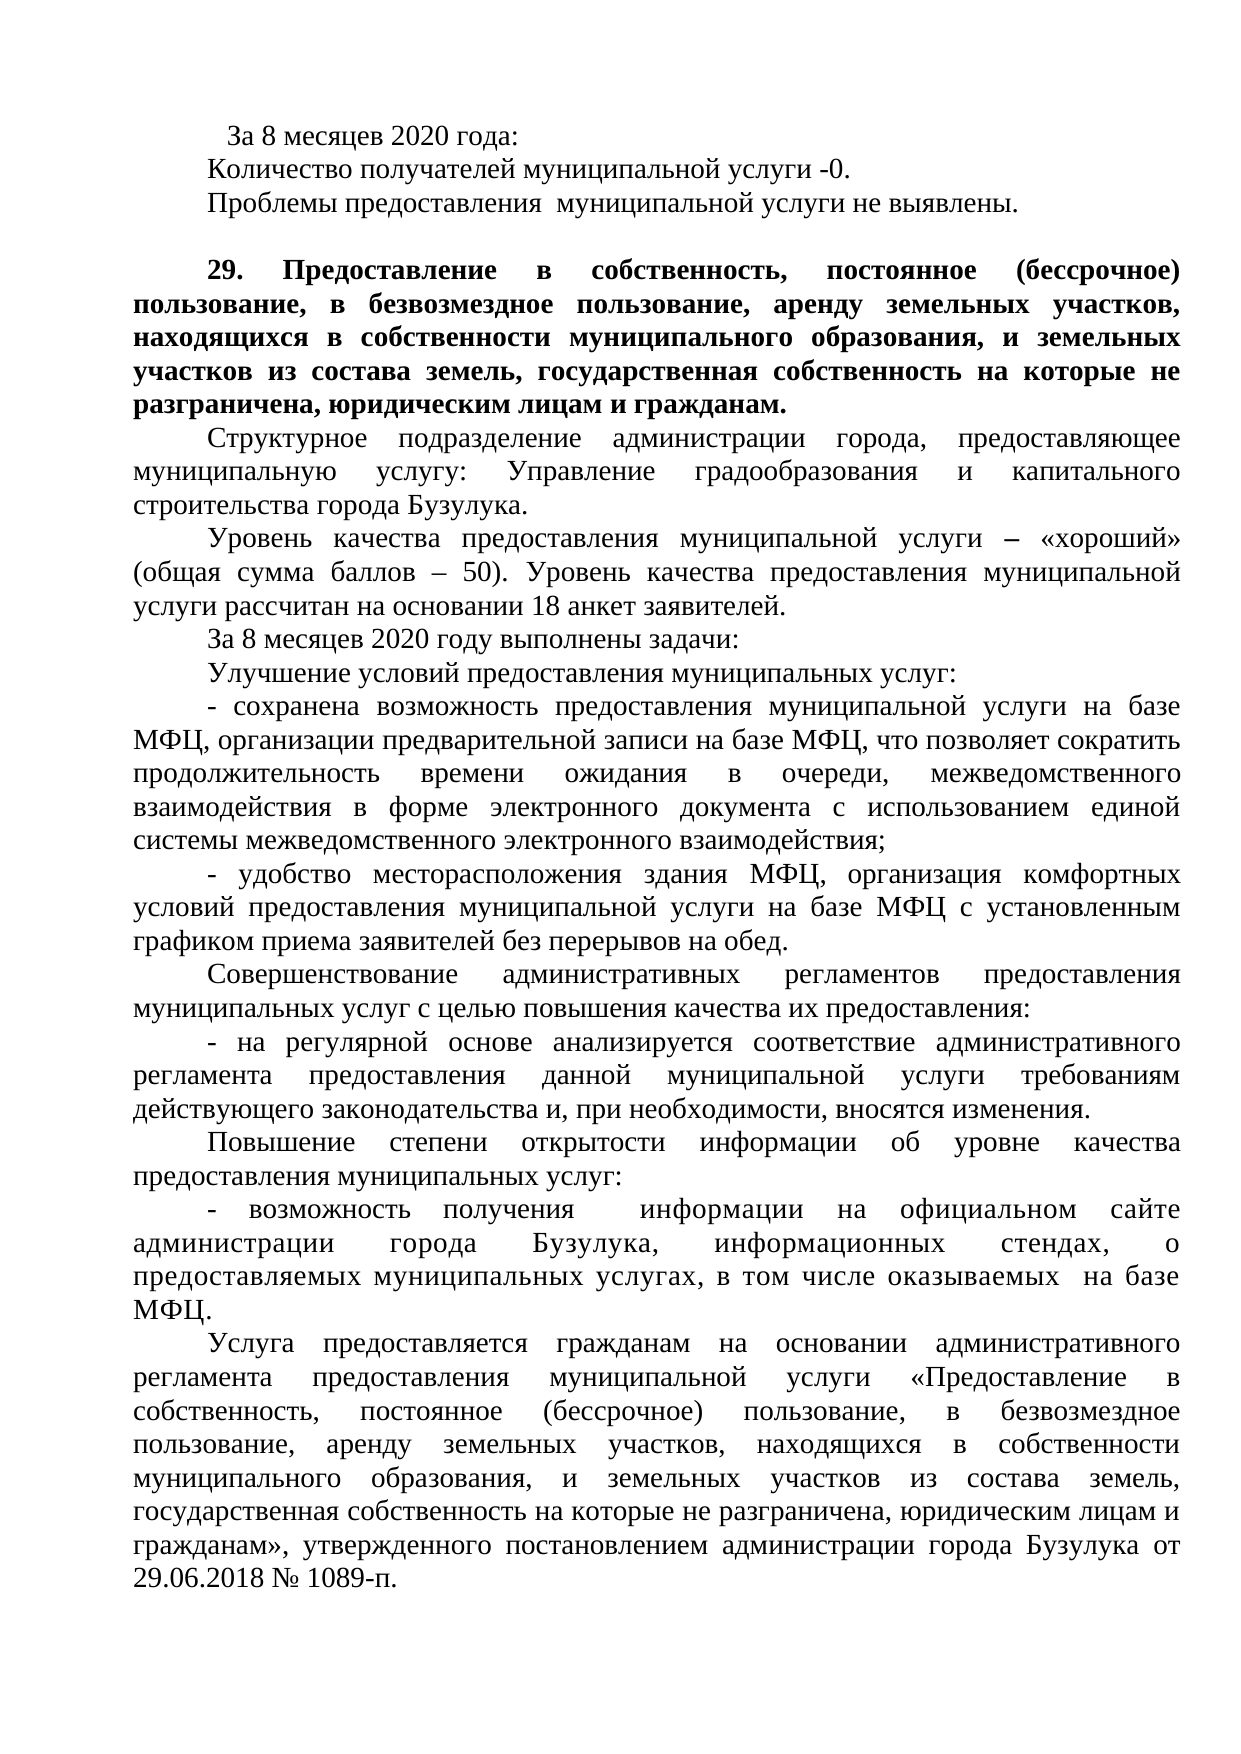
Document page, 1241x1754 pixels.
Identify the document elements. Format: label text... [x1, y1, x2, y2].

text - удобство месторасположения здания МФЦ, организация комфортных условий предоставления муниципальной услуги на базе МФЦ с установленным графиком приема заявителей без перерывов на обед. [133, 856, 1181, 957]
text - на регулярной основе анализируется соответствие административного регламента предоставления данной муниципальной услуги требованиям действующего законодательства и, при необходимости, вносятся изменения. [133, 1024, 1181, 1124]
text - возможность получения информации на официальном сайте администрации города Бузулука, информационных стендах, о предоставляемых муниципальных услугах, в том числе оказываемых на базе МФЦ. [133, 1191, 1181, 1326]
text 29. Предоставление в собственность, постоянное (бессрочное) пользование, в безвозмездное пользование, аренду земельных участков, находящихся в собственности муниципального образования, и земельных участков из состава земель, государственная собственность на которые не разграничена, юридическим лицам и гражданам. [133, 252, 1181, 420]
text За 8 месяцев 2020 году выполнены задачи: [133, 621, 1181, 655]
text Услуга предоставляется гражданам на основании административного регламента предоставления муниципальной услуги «Предоставление в собственность, постоянное (бессрочное) пользование, в безвозмездное пользование, аренду земельных участков, находящихся в собственности муниципального образования, и земельных участков из состава земель, государственная собственность на которые не разграничена, юридическим лицам и гражданам», утвержденного постановлением администрации города Бузулука от 29.06.2018 № 1089-п. [133, 1326, 1181, 1594]
text - сохранена возможность предоставления муниципальной услуги на базе МФЦ, организации предварительной записи на базе МФЦ, что позволяет сократить продолжительность времени ожидания в очереди, межведомственного взаимодействия в форме электронного документа с использованием единой системы межведомственного электронного взаимодействия; [133, 688, 1181, 856]
list Повышение степени открытости информации об уровне качества предоставления муниципальных услуг: [133, 1124, 1181, 1191]
text Проблемы предоставления муниципальной услуги не выявлены. [133, 185, 1181, 219]
text За 8 месяцев 2020 года: [133, 118, 1181, 152]
list Совершенствование административных регламентов предоставления муниципальных услуг с целью повышения качества их предоставления: [133, 957, 1181, 1024]
list Улучшение условий предоставления муниципальных услуг: [133, 655, 1181, 688]
text Уровень качества предоставления муниципальной услуги – «хороший» (общая сумма баллов – 50). Уровень качества предоставления муниципальной услуги рассчитан на основании 18 анкет заявителей. [133, 521, 1181, 621]
text Количество получателей муниципальной услуги -0. [133, 152, 1181, 185]
text Структурное подразделение администрации города, предоставляющее муниципальную услугу: Управление градообразования и капитального строительства города Бузулука. [133, 420, 1181, 521]
